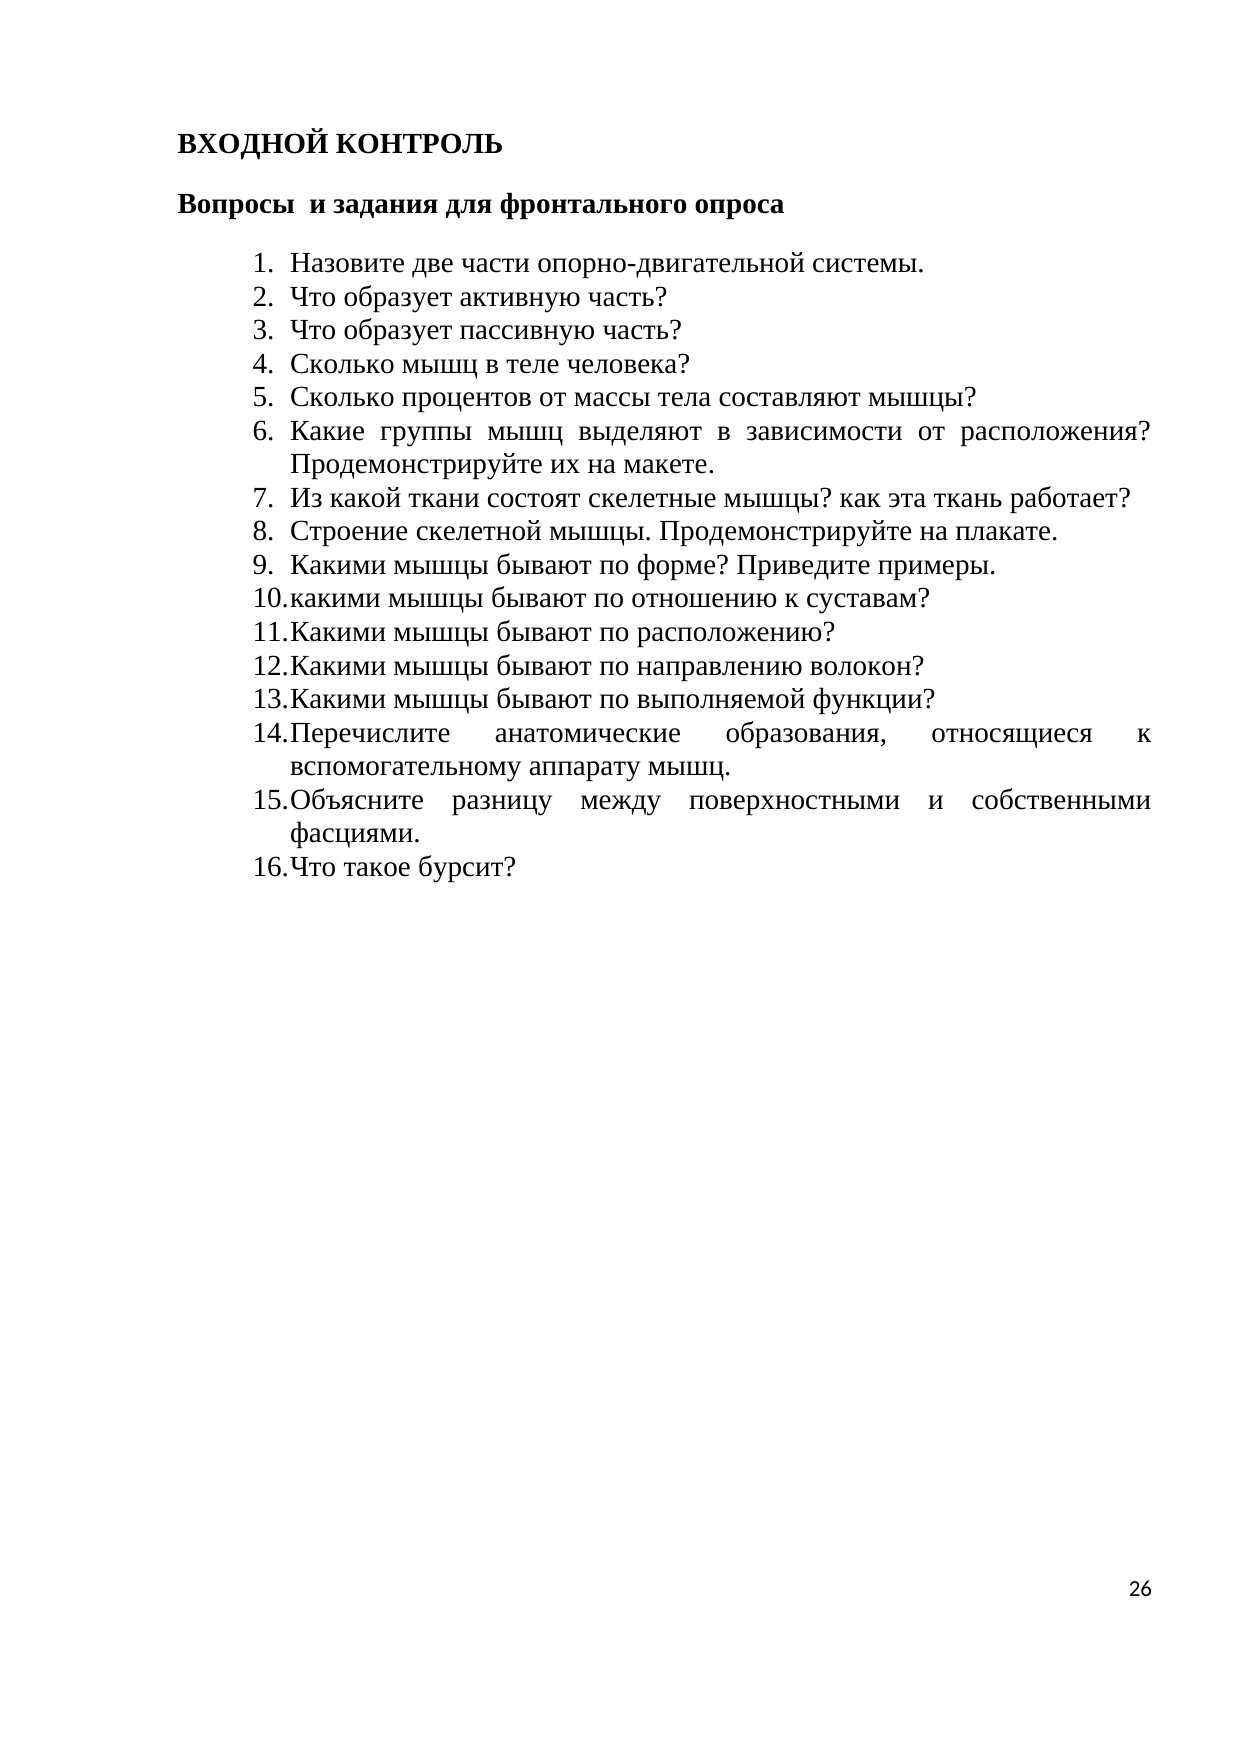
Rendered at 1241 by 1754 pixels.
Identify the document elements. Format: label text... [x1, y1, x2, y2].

list какими мышцы бывают по отношению к суставам? [252, 581, 1152, 614]
list Какими мышцы бывают по форме? Приведите примеры. [252, 547, 1152, 581]
list Что образует пассивную часть? [252, 312, 1152, 346]
list Перечислите анатомические образования, относящиеся к вспомогательному аппарату мышц. [252, 715, 1152, 782]
list Назовите две части опорно-двигательной системы. [252, 245, 1152, 279]
list Объясните разницу между поверхностными и собственными фасциями. [252, 782, 1152, 849]
list Строение скелетной мышцы. Продемонстрируйте на плакате. [252, 513, 1152, 547]
text ВХОДНОЙ КОНТРОЛЬ [177, 126, 1152, 160]
list Какими мышцы бывают по расположению? [252, 614, 1152, 648]
list Что образует активную часть? [252, 279, 1152, 312]
list Какими мышцы бывают по направлению волокон? [252, 648, 1152, 681]
list Какими мышцы бывают по выполняемой функции? [252, 681, 1152, 715]
list Из какой ткани состоят скелетные мышцы? как эта ткань работает? [252, 480, 1152, 513]
text Вопросы и задания для фронтального опроса [177, 186, 1152, 219]
list Сколько процентов от массы тела составляют мышцы? [252, 379, 1152, 413]
list Сколько мышц в теле человека? [252, 346, 1152, 379]
list Какие группы мышц выделяют в зависимости от расположения? Продемонстрируйте их на макете. [252, 413, 1152, 480]
list Что такое бурсит? [252, 849, 1152, 882]
